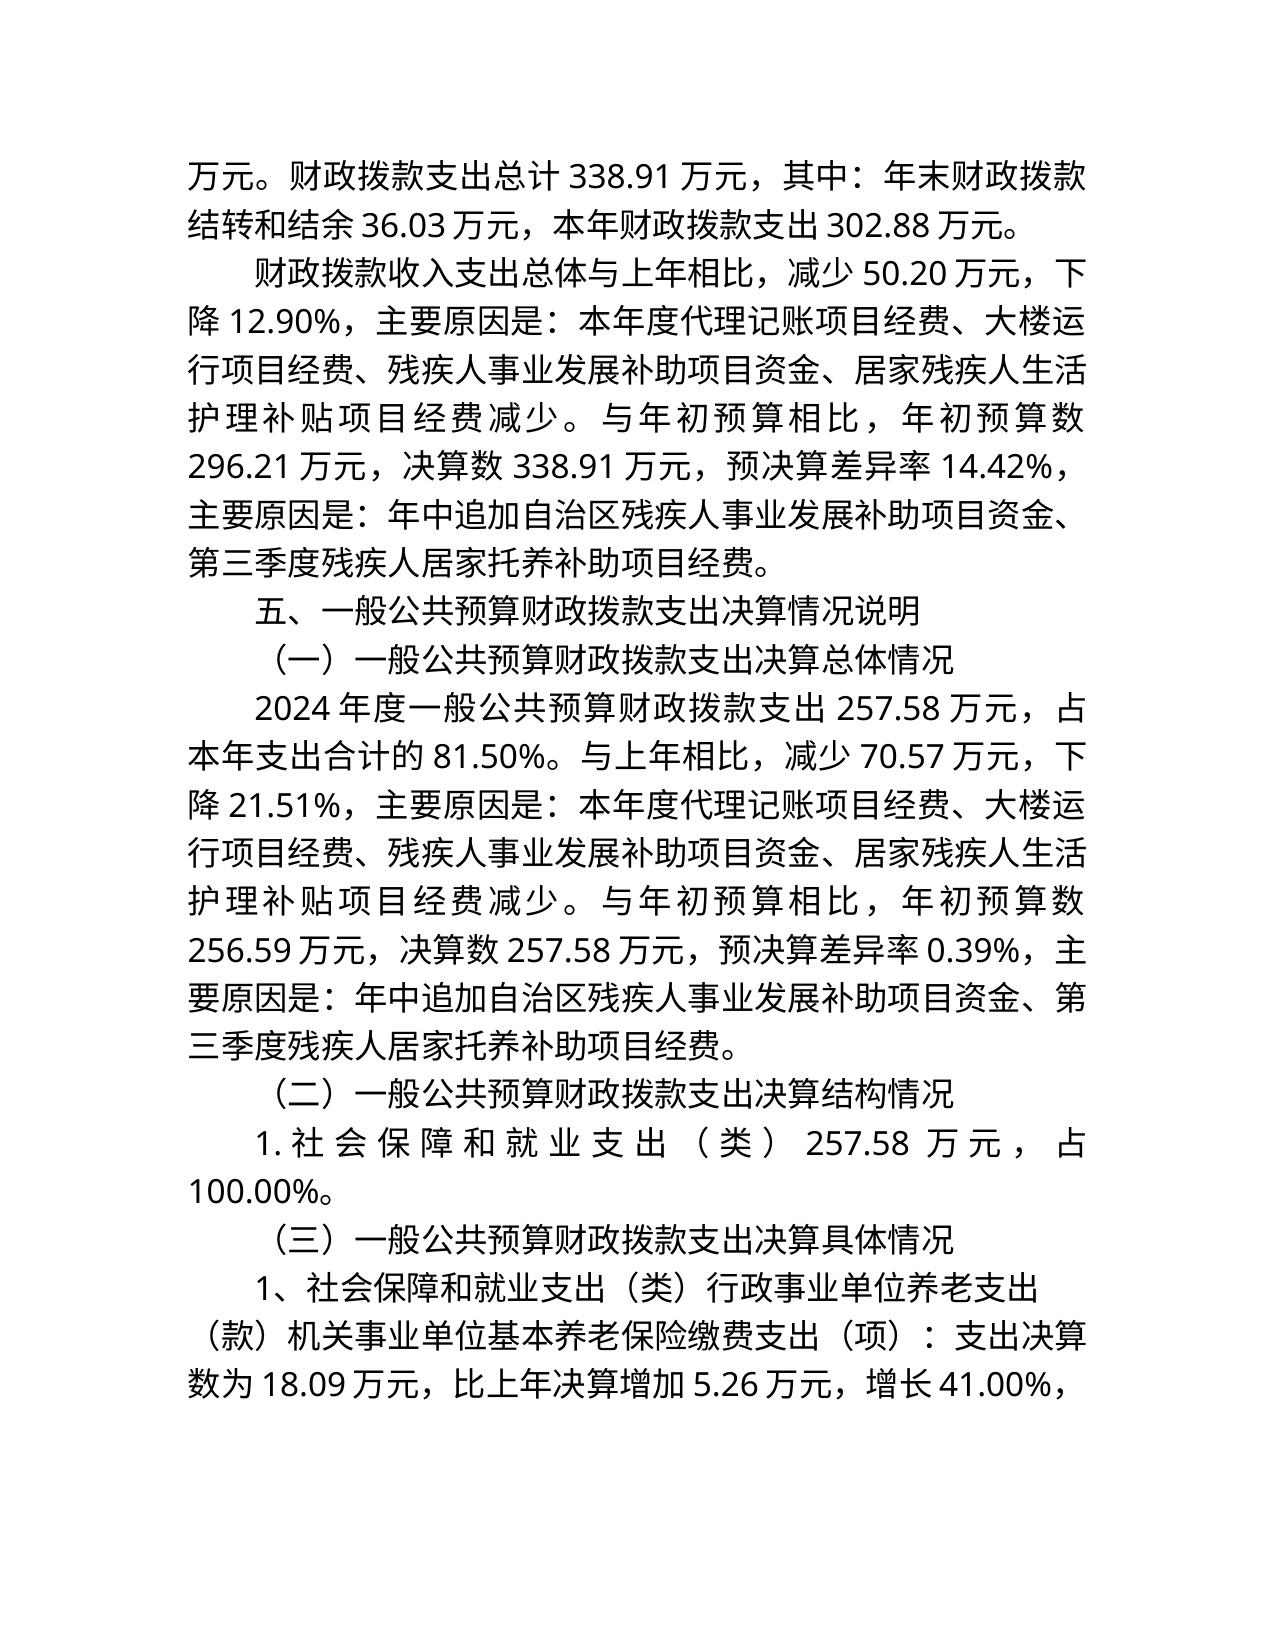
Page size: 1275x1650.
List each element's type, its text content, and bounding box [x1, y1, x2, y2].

text （一）一般公共预算财政拨款支出决算总体情况 [187, 633, 1087, 682]
text 2024年度一般公共预算财政拨款支出257.58万元，占本年支出合计的81.50%。与上年相比，减少70.57万元，下降21.51%，主要原因是：本年度代理记账项目经费、大楼运行项目经费、残疾人事业发展补助项目资金、居家残疾人生活护理补贴项目经费减少。与年初预算相比，年初预算数256.59万元，决算数257.58万元，预决算差异率0.39%，主要原因是：年中追加自治区残疾人事业发展补助项目资金、第三季度残疾人居家托养补助项目经费。 [187, 682, 1087, 1068]
text 财政拨款收入支出总体与上年相比，减少50.20万元，下降12.90%，主要原因是：本年度代理记账项目经费、大楼运行项目经费、残疾人事业发展补助项目资金、居家残疾人生活护理补贴项目经费减少。与年初预算相比，年初预算数296.21万元，决算数338.91万元，预决算差异率14.42%，主要原因是：年中追加自治区残疾人事业发展补助项目资金、第三季度残疾人居家托养补助项目经费。 [187, 247, 1087, 585]
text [187, 1262, 1087, 1407]
text 五、一般公共预算财政拨款支出决算情况说明 [187, 585, 1087, 633]
text 1.社会保障和就业支出（类）257.58万元，占100.00%。 [187, 1116, 1087, 1213]
text （三）一般公共预算财政拨款支出决算具体情况 [187, 1213, 1087, 1262]
text （二）一般公共预算财政拨款支出决算结构情况 [187, 1068, 1087, 1116]
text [187, 150, 1087, 247]
